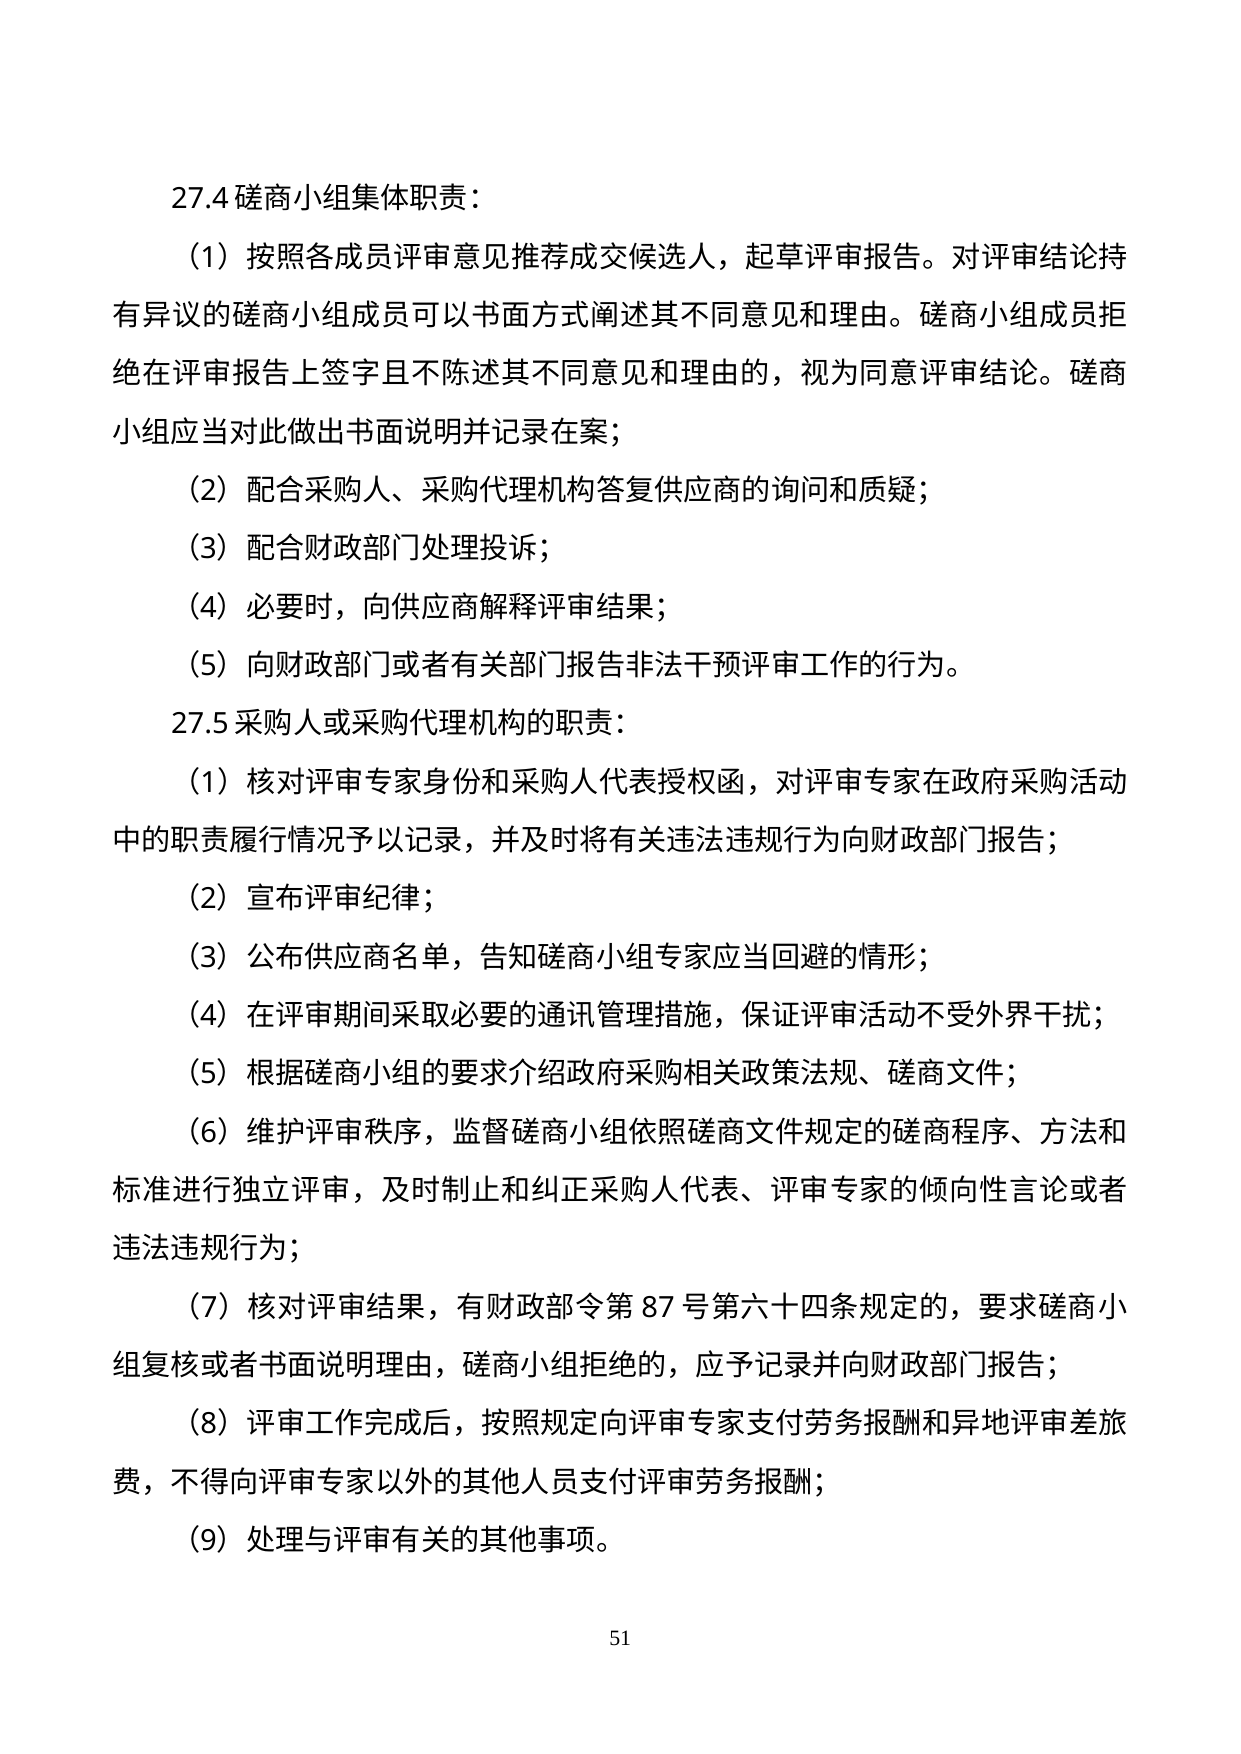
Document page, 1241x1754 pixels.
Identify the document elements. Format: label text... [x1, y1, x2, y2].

text 27.4磋商小组集体职责： [112, 162, 1128, 220]
text （4）必要时，向供应商解释评审结果； [112, 570, 1128, 629]
text （6）维护评审秩序，监督磋商小组依照磋商文件规定的磋商程序、方法和标准进行独立评审，及时制止和纠正采购人代表、评审专家的倾向性言论或者违法违规行为； [112, 1095, 1128, 1270]
text （5）向财政部门或者有关部门报告非法干预评审工作的行为。 [112, 629, 1128, 687]
text （8）评审工作完成后，按照规定向评审专家支付劳务报酬和异地评审差旅费，不得向评审专家以外的其他人员支付评审劳务报酬； [112, 1387, 1128, 1504]
text （9）处理与评审有关的其他事项。 [112, 1504, 1128, 1562]
text （5）根据磋商小组的要求介绍政府采购相关政策法规、磋商文件； [112, 1037, 1128, 1095]
text （4）在评审期间采取必要的通讯管理措施，保证评审活动不受外界干扰； [112, 979, 1128, 1037]
text （2）配合采购人、采购代理机构答复供应商的询问和质疑； [112, 454, 1128, 512]
text （1）核对评审专家身份和采购人代表授权函，对评审专家在政府采购活动中的职责履行情况予以记录，并及时将有关违法违规行为向财政部门报告； [112, 745, 1128, 862]
text 27.5采购人或采购代理机构的职责： [112, 687, 1128, 745]
text （2）宣布评审纪律； [112, 862, 1128, 920]
text （1）按照各成员评审意见推荐成交候选人，起草评审报告。对评审结论持有异议的磋商小组成员可以书面方式阐述其不同意见和理由。磋商小组成员拒绝在评审报告上签字且不陈述其不同意见和理由的，视为同意评审结论。磋商小组应当对此做出书面说明并记录在案； [112, 220, 1128, 454]
text （3）配合财政部门处理投诉； [112, 512, 1128, 570]
text （3）公布供应商名单，告知磋商小组专家应当回避的情形； [112, 920, 1128, 979]
text （7）核对评审结果，有财政部令第87号第六十四条规定的，要求磋商小组复核或者书面说明理由，磋商小组拒绝的，应予记录并向财政部门报告； [112, 1270, 1128, 1387]
